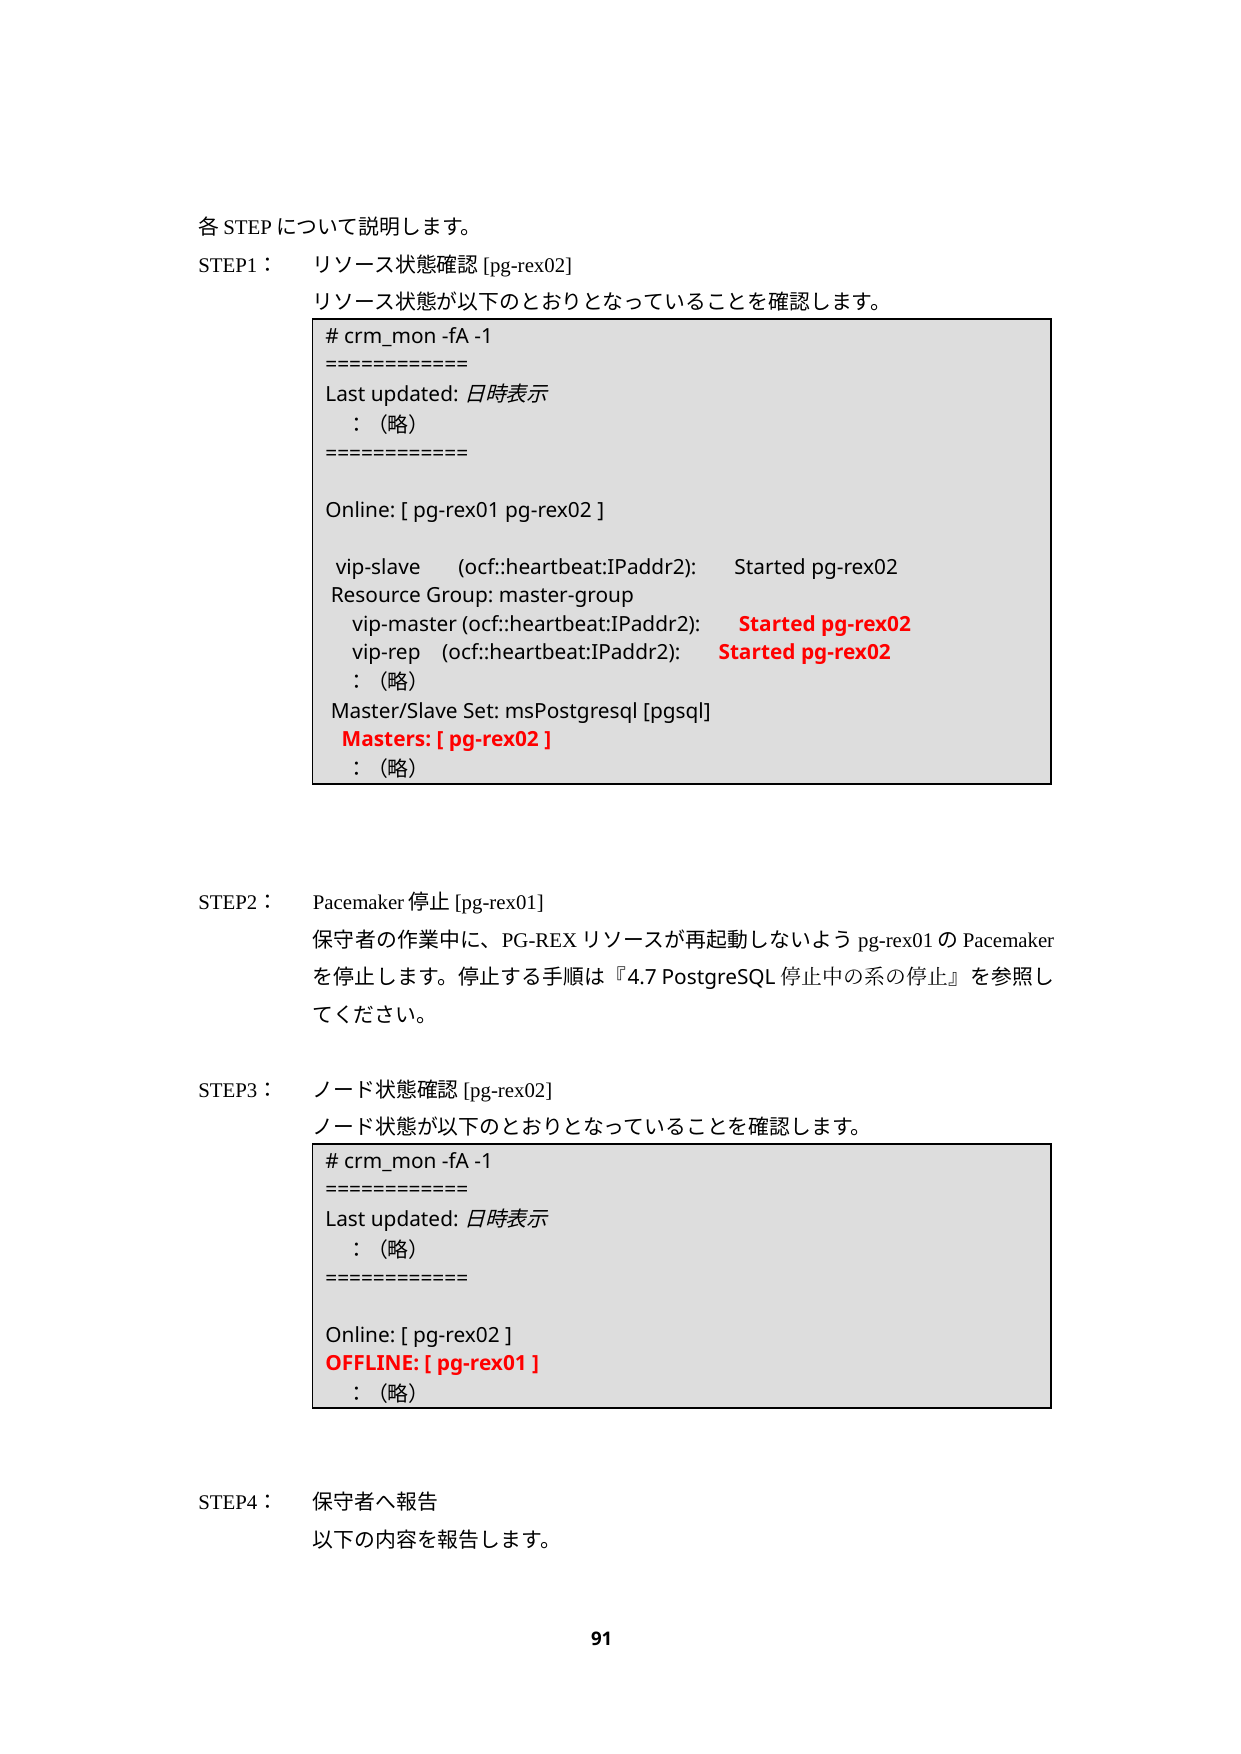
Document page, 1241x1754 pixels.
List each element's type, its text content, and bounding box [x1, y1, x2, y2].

text リソース状態が以下のとおりとなっていることを確認します。 [313, 282, 1054, 319]
text 各STEPについて説明します。 [177, 207, 1054, 244]
text 保守者の作業中に、PG-REXリソースが再起動しないようpg-rex01のPacemakerを停止します。停止する手順は『4.7 PostgreSQL停止中の系の停止』を参照してください。 [313, 919, 1054, 1032]
text STEP3： ノード状態確認 [pg-rex02] [198, 1069, 1054, 1107]
text ノード状態が以下のとおりとなっていることを確認します。 [313, 1107, 1054, 1144]
text STEP1： リソース状態確認 [pg-rex02] [198, 244, 1054, 282]
text STEP2： Pacemaker停止 [pg-rex01] [198, 882, 1054, 919]
text STEP4： 保守者へ報告 [198, 1482, 1054, 1519]
text 以下の内容を報告します。 [313, 1519, 1054, 1557]
